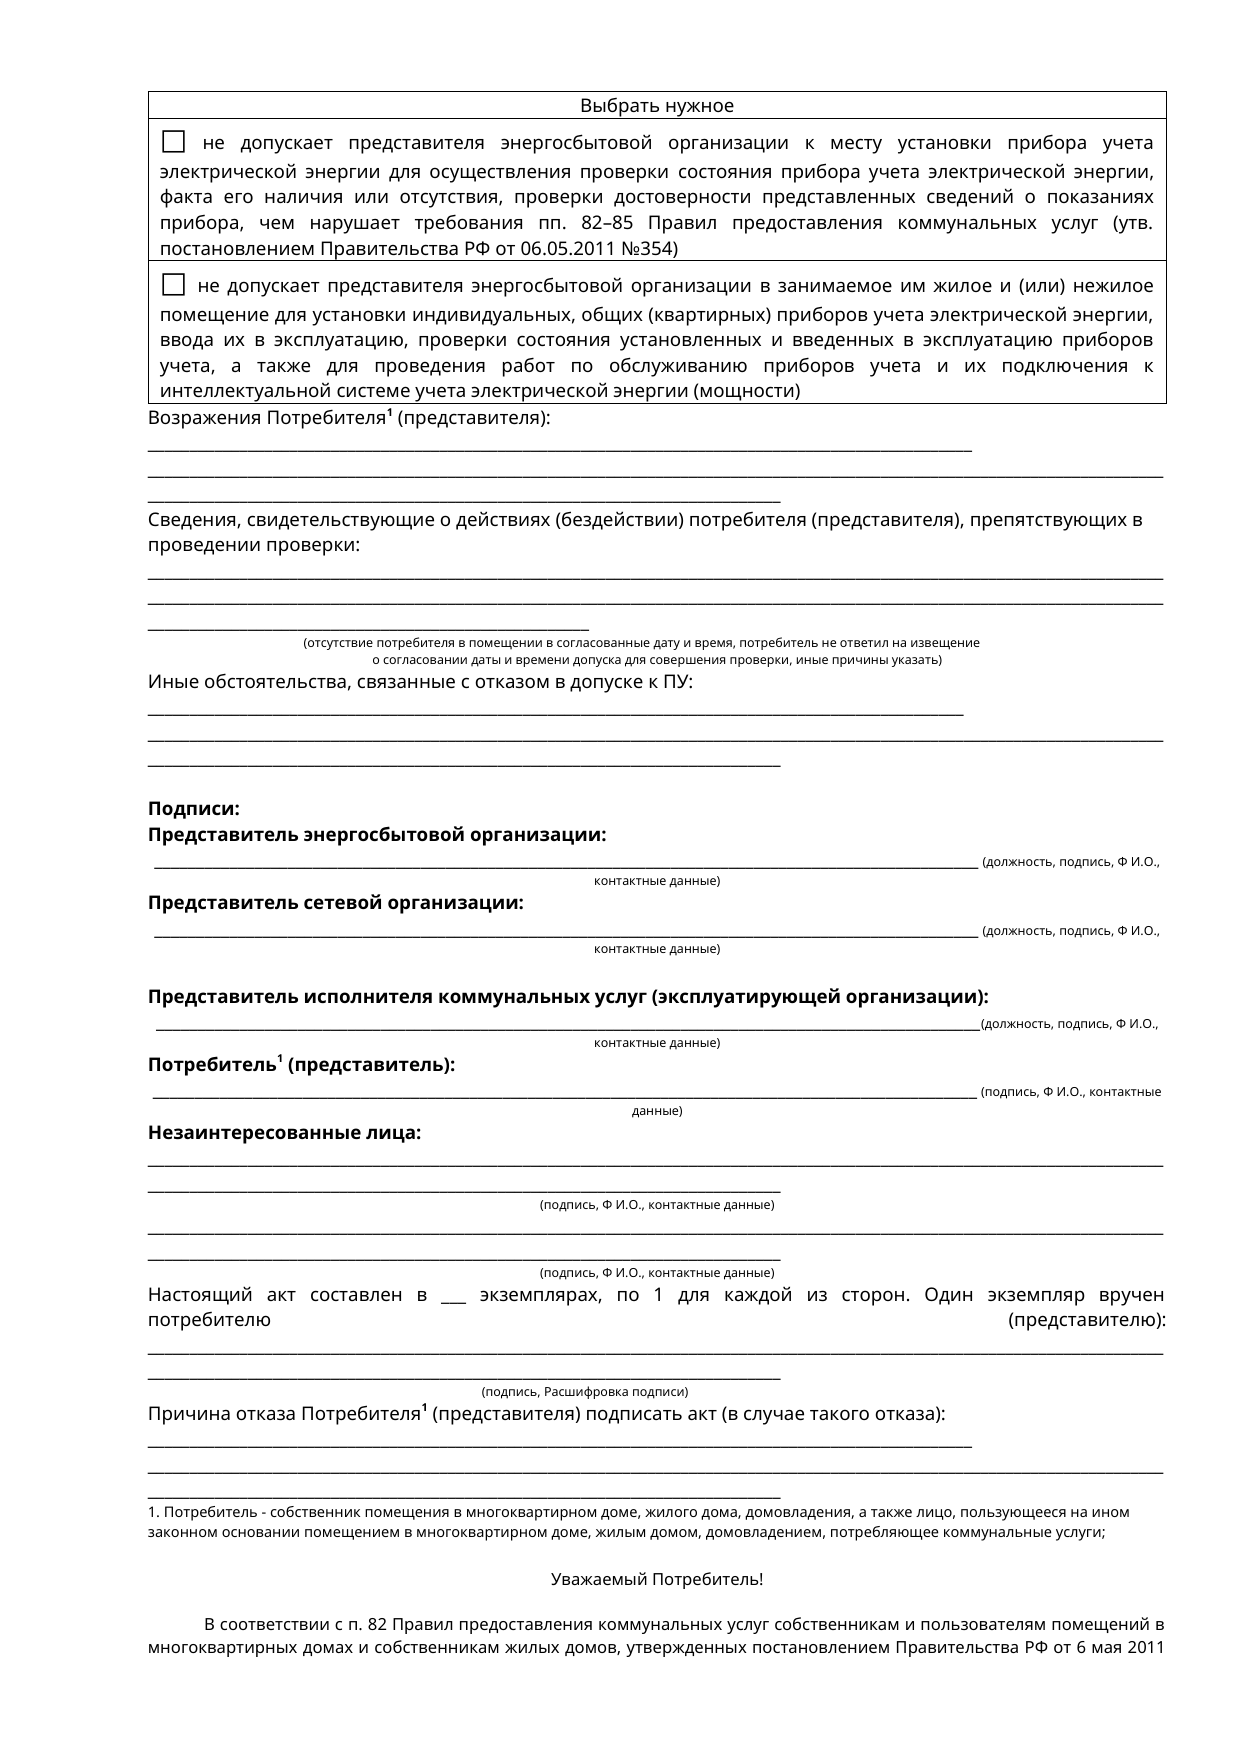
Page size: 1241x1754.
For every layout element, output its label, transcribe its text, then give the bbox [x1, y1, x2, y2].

text Сведения, свидетельствующие о действиях (бездействии) потребителя (представителя), препятствующих в проведении проверки: _________________________________________________________________________________________________________________________________________________________________________________________________________________________________________________________________________________________________________ (отсутствие потребителя в помещении в согласованные дату и время, потребитель не ответил на извещение [148, 506, 1167, 651]
text ______________________________________________________________________________________________________________________________________________________________________________________________________ [148, 1145, 1167, 1196]
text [148, 1613, 1167, 1658]
text (подпись, Расшифровка подписи) [148, 1383, 1167, 1400]
text Настоящий акт составлен в ___ экземплярах, по 1 для каждой из сторон. Один экземпляр вручен потребителю (представителю): ______________________________________________________________________________________________________________________________________________________________________________________________________ [148, 1281, 1167, 1383]
text Иные обстоятельства, связанные с отказом в допуске к ПУ: __________________________________________________________________________________________________ ______________________________________________________________________________________________________________________________________________________________________________________________________ [148, 668, 1167, 770]
text (подпись, Ф И.О., контактные данные) [148, 1264, 1167, 1281]
text ___________________________________________________________________________________________________ (должность, подпись, Ф И.О., контактные данные) [148, 847, 1167, 889]
text Подписи: [148, 796, 1167, 821]
text ___________________________________________________________________________________________________(должность, подпись, Ф И.О., контактные данные) [148, 1008, 1167, 1051]
text Представитель исполнителя коммунальных услуг (эксплуатирующей организации): [148, 983, 1167, 1008]
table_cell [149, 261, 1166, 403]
text ___________________________________________________________________________________________________ (должность, подпись, Ф И.О., контактные данные) [148, 915, 1167, 957]
text (подпись, Ф И.О., контактные данные) [148, 1196, 1167, 1213]
text о согласовании даты и времени допуска для совершения проверки, иные причины указать) [148, 651, 1167, 668]
text Потребитель1 (представитель): [148, 1051, 1167, 1077]
text Незаинтересованные лица: [148, 1119, 1167, 1145]
text 1. Потребитель - собственник помещения в многоквартирном доме, жилого дома, домовладения, а также лицо, пользующееся на ином законном основании помещением в многоквартирном доме, жилым домом, домовладением, потребляющее коммунальные услуги; [148, 1502, 1167, 1542]
text ______________________________________________________________________________________________________________________________________________________________________________________________________ [148, 455, 1167, 506]
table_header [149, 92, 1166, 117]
text ___________________________________________________________________________________________________ (подпись, Ф И.О., контактные данные) [148, 1077, 1167, 1119]
text ______________________________________________________________________________________________________________________________________________________________________________________________________ [148, 1213, 1167, 1264]
text Представитель сетевой организации: [148, 889, 1167, 915]
text Представитель энергосбытовой организации: [148, 821, 1167, 847]
text Уважаемый Потребитель! [148, 1567, 1167, 1590]
text Причина отказа Потребителя1 (представителя) подписать акт (в случае такого отказа): ___________________________________________________________________________________________________ [148, 1400, 1167, 1451]
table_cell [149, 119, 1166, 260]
text Возражения Потребителя1 (представителя): ___________________________________________________________________________________________________ [148, 404, 1167, 455]
text ______________________________________________________________________________________________________________________________________________________________________________________________________ [148, 1451, 1167, 1502]
